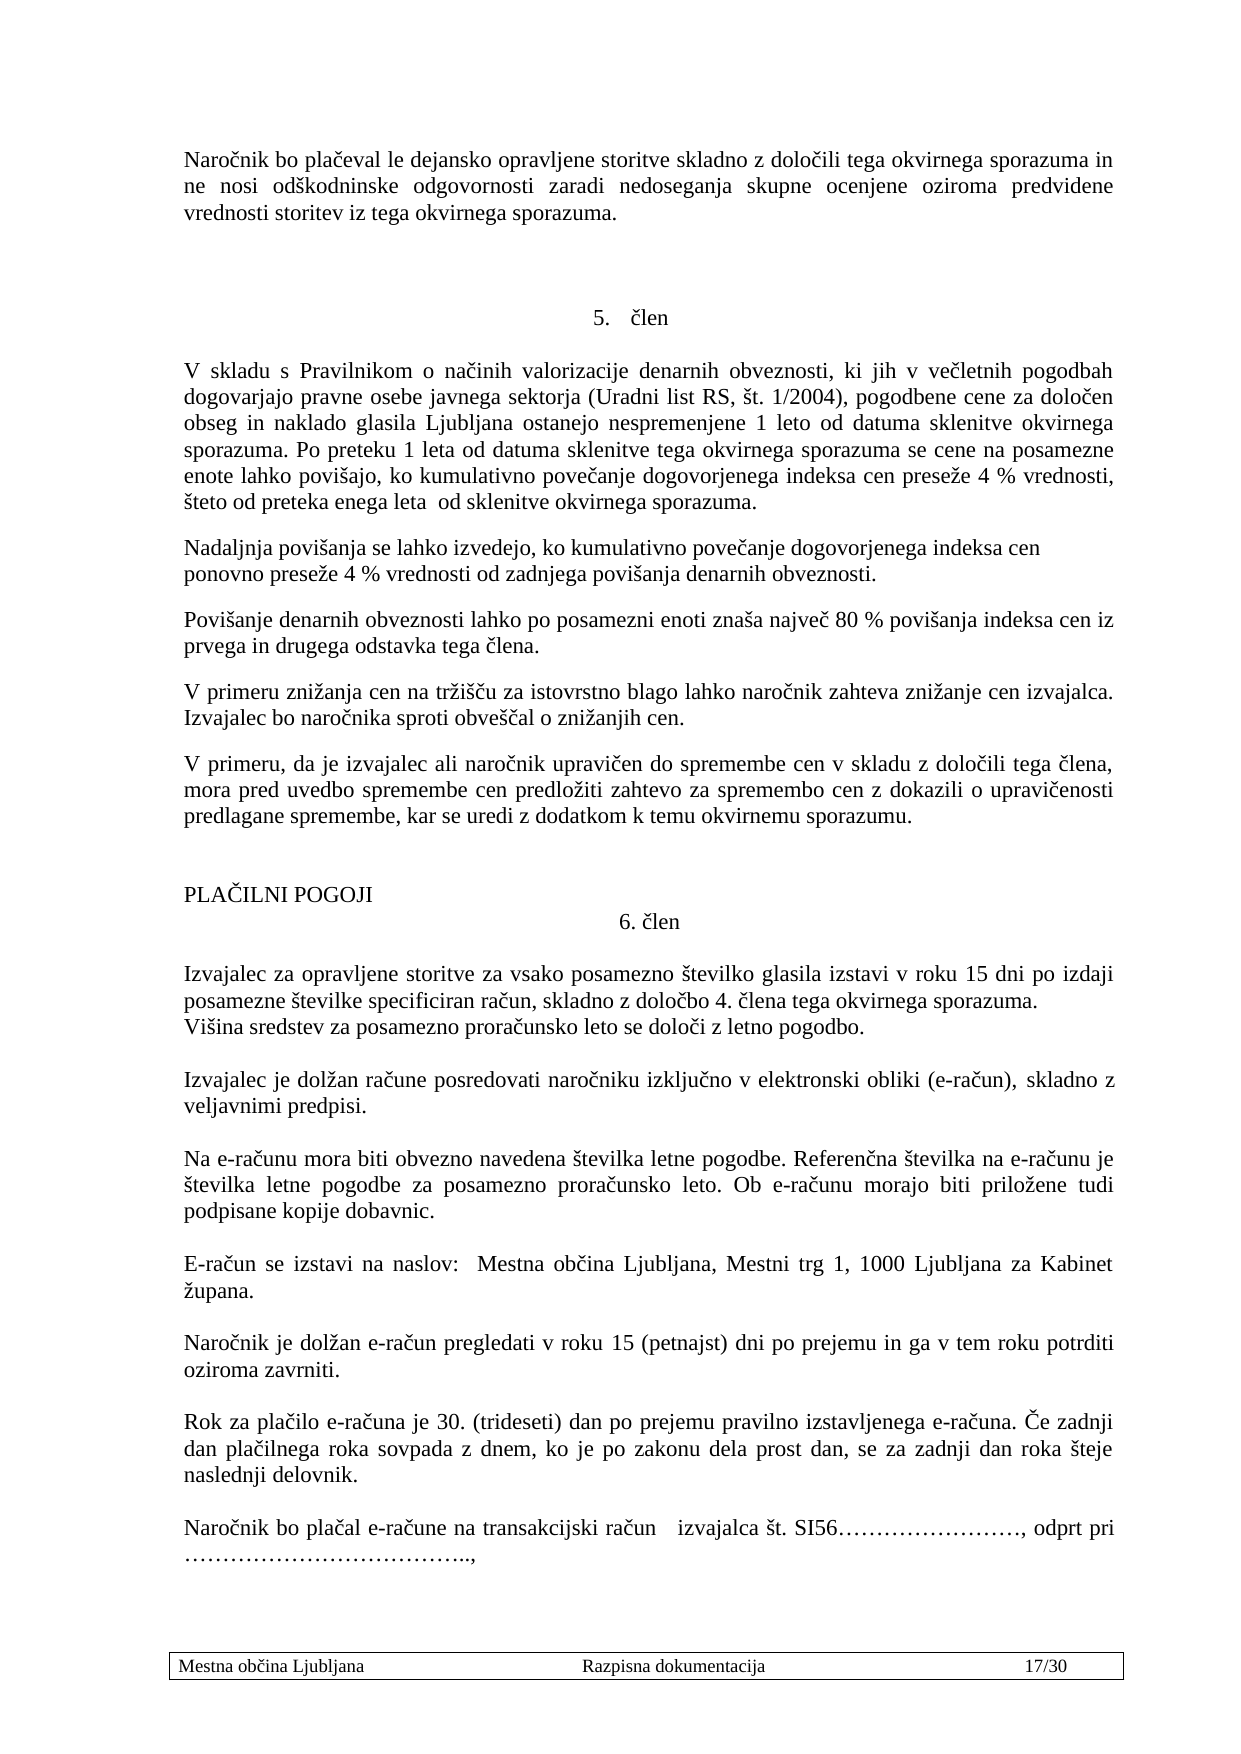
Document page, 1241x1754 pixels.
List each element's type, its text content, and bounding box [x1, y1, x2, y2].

text 6. člen [184, 908, 1115, 934]
text Rok za plačilo e-računa je 30. (trideseti) dan po prejemu pravilno izstavljenega e-računa. Če zadnji dan plačilnega roka sovpada z dnem, ko je po zakonu dela prost dan, se za zadnji dan roka šteje naslednji delovnik. [184, 1408, 1115, 1487]
text Višina sredstev za posamezno proračunsko leto se določi z letno pogodbo. [184, 1013, 1115, 1039]
text Nadaljnja povišanja se lahko izvedejo, ko kumulativno povečanje dogovorjenega indeksa cen ponovno preseže 4 % vrednosti od zadnjega povišanja denarnih obveznosti. [184, 534, 1115, 587]
text E-račun se izstavi na naslov: Mestna občina Ljubljana, Mestni trg 1, 1000 Ljubljana za Kabinet župana. [184, 1250, 1115, 1303]
text V skladu s Pravilnikom o načinih valorizacije denarnih obveznosti, ki jih v večletnih pogodbah dogovarjajo pravne osebe javnega sektorja (Uradni list RS, št. 1/2004), pogodbene cene za določen obseg in naklado glasila Ljubljana ostanejo nespremenjene 1 leto od datuma sklenitve okvirnega sporazuma. Po preteku 1 leta od datuma sklenitve tega okvirnega sporazuma se cene na posamezne enote lahko povišajo, ko kumulativno povečanje dogovorjenega indeksa cen preseže 4 % vrednosti, šteto od preteka enega leta od sklenitve okvirnega sporazuma. [184, 357, 1115, 515]
text V primeru znižanja cen na tržišču za istovrstno blago lahko naročnik zahteva znižanje cen izvajalca. Izvajalec bo naročnika sproti obveščal o znižanjih cen. [184, 678, 1115, 730]
text Izvajalec za opravljene storitve za vsako posamezno številko glasila izstavi v roku 15 dni po izdaji posamezne številke specificiran račun, skladno z določbo 4. člena tega okvirnega sporazuma. [184, 960, 1115, 1013]
text Naročnik je dolžan e-račun pregledati v roku 15 (petnajst) dni po prejemu in ga v tem roku potrditi oziroma zavrniti. [184, 1329, 1115, 1382]
text Izvajalec je dolžan račune posredovati naročniku izključno v elektronski obliki (e-račun), skladno z veljavnimi predpisi. [184, 1066, 1115, 1118]
text Naročnik bo plačeval le dejansko opravljene storitve skladno z določili tega okvirnega sporazuma in ne nosi odškodninske odgovornosti zaradi nedoseganja skupne ocenjene oziroma predvidene vrednosti storitev iz tega okvirnega sporazuma. [184, 146, 1115, 225]
text Naročnik bo plačal e-račune na transakcijski račun izvajalca št. SI56……………………, odprt pri ……………………………….., [184, 1514, 1115, 1567]
list člen [146, 304, 1115, 330]
text PLAČILNI POGOJI [184, 881, 1115, 908]
text Na e-računu mora biti obvezno navedena številka letne pogodbe. Referenčna številka na e-računu je številka letne pogodbe za posamezno proračunsko leto. Ob e-računu morajo biti priložene tudi podpisane kopije dobavnic. [184, 1145, 1115, 1224]
text V primeru, da je izvajalec ali naročnik upravičen do spremembe cen v skladu z določili tega člena, mora pred uvedbo spremembe cen predložiti zahtevo za spremembo cen z dokazili o upravičenosti predlagane spremembe, kar se uredi z dodatkom k temu okvirnemu sporazumu. [184, 749, 1115, 829]
text Povišanje denarnih obveznosti lahko po posamezni enoti znaša največ 80 % povišanja indeksa cen iz prvega in drugega odstavka tega člena. [184, 606, 1115, 658]
